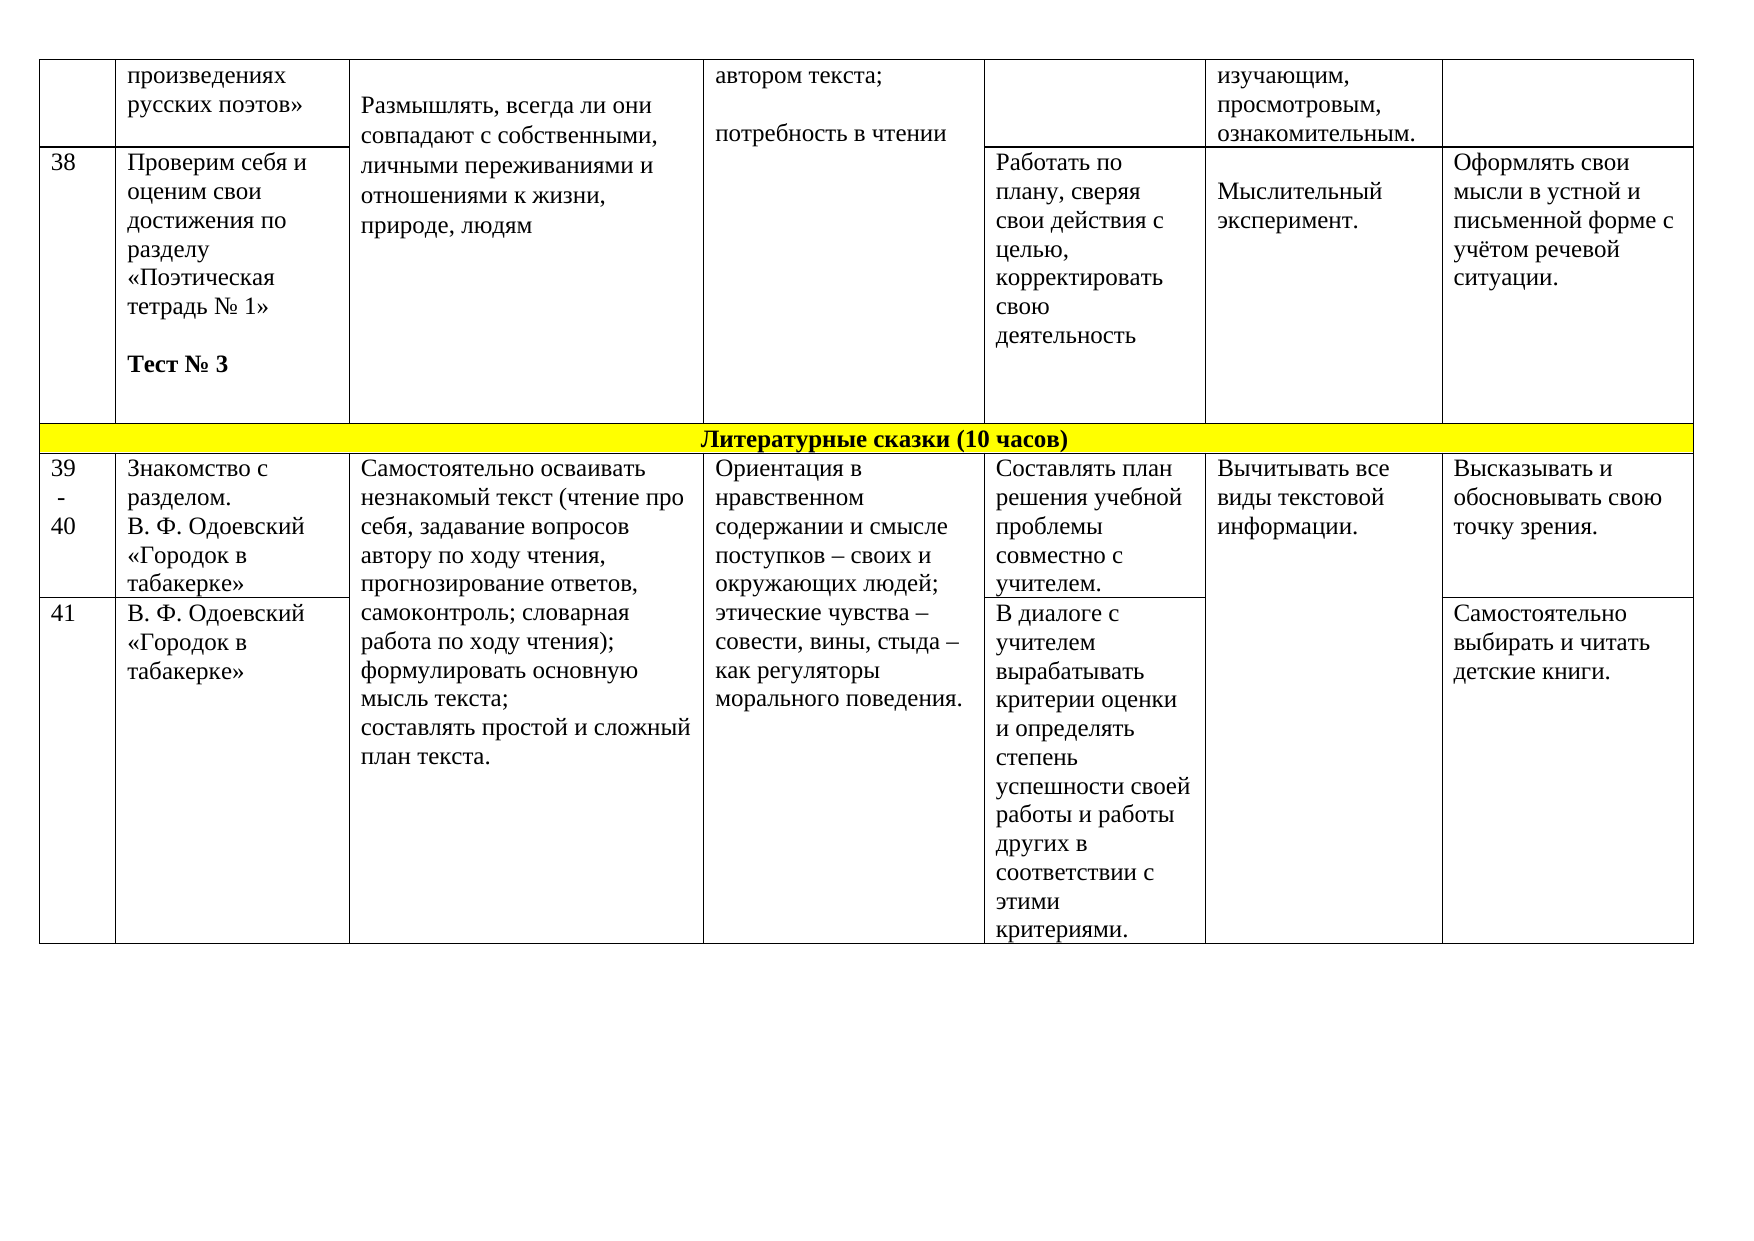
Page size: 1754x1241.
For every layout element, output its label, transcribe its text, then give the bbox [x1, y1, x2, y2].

table_cell Вычитывать все виды текстовой информации. [1206, 454, 1442, 943]
table_cell 38 [40, 148, 115, 423]
table_cell 41 [40, 598, 115, 943]
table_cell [1443, 60, 1693, 146]
table_cell Самостоятельно осваивать незнакомый текст (чтение про себя, задавание вопросов автору по ходу чтения, прогнозирование ответов, самоконтроль; словарная работа по ходу чтения); формулировать основную мысль текста; составлять простой и сложный план текста. [350, 454, 703, 943]
table_cell В диалоге с учителем вырабатывать критерии оценки и определять степень успешности своей работы и работы других в соответствии с этими критериями. [985, 598, 1205, 943]
table_cell Внеклассное чтение «Краски осени в произведениях русских поэтов» [116, 60, 349, 146]
table_cell Ориентация в нравственном содержании и смысле поступков – своих и окружающих людей; этические чувства – совести, вины, стыда – как регуляторы морального поведения. [704, 454, 984, 943]
table_cell Высказывать и обосновывать свою точку зрения. [1443, 454, 1693, 597]
table_cell Проверим себя и оценим свои достижения по разделу «Поэтическая тетрадь № 1» Тест № 3 [116, 148, 349, 423]
table_cell Составлять план решения учебной проблемы совместно с учителем. [985, 454, 1205, 597]
table_cell 37 [40, 60, 115, 146]
table_cell В. Ф. Одоевский «Городок в табакерке» [116, 598, 349, 943]
table_cell Работать по плану, сверяя свои действия с целью, корректировать свою деятельность [985, 148, 1205, 423]
table_cell 39 - 40 [40, 454, 115, 597]
table_cell Оформлять свои мысли в устной и письменной форме с учётом речевой ситуации. [1443, 148, 1693, 423]
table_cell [704, 60, 984, 423]
table_cell Самостоятельно выбирать и читать детские книги. [1443, 598, 1693, 943]
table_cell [1206, 60, 1442, 146]
table_cell Мыслительный эксперимент. [1206, 148, 1442, 423]
table_cell Литературные сказки (10 часов) [40, 424, 1693, 452]
